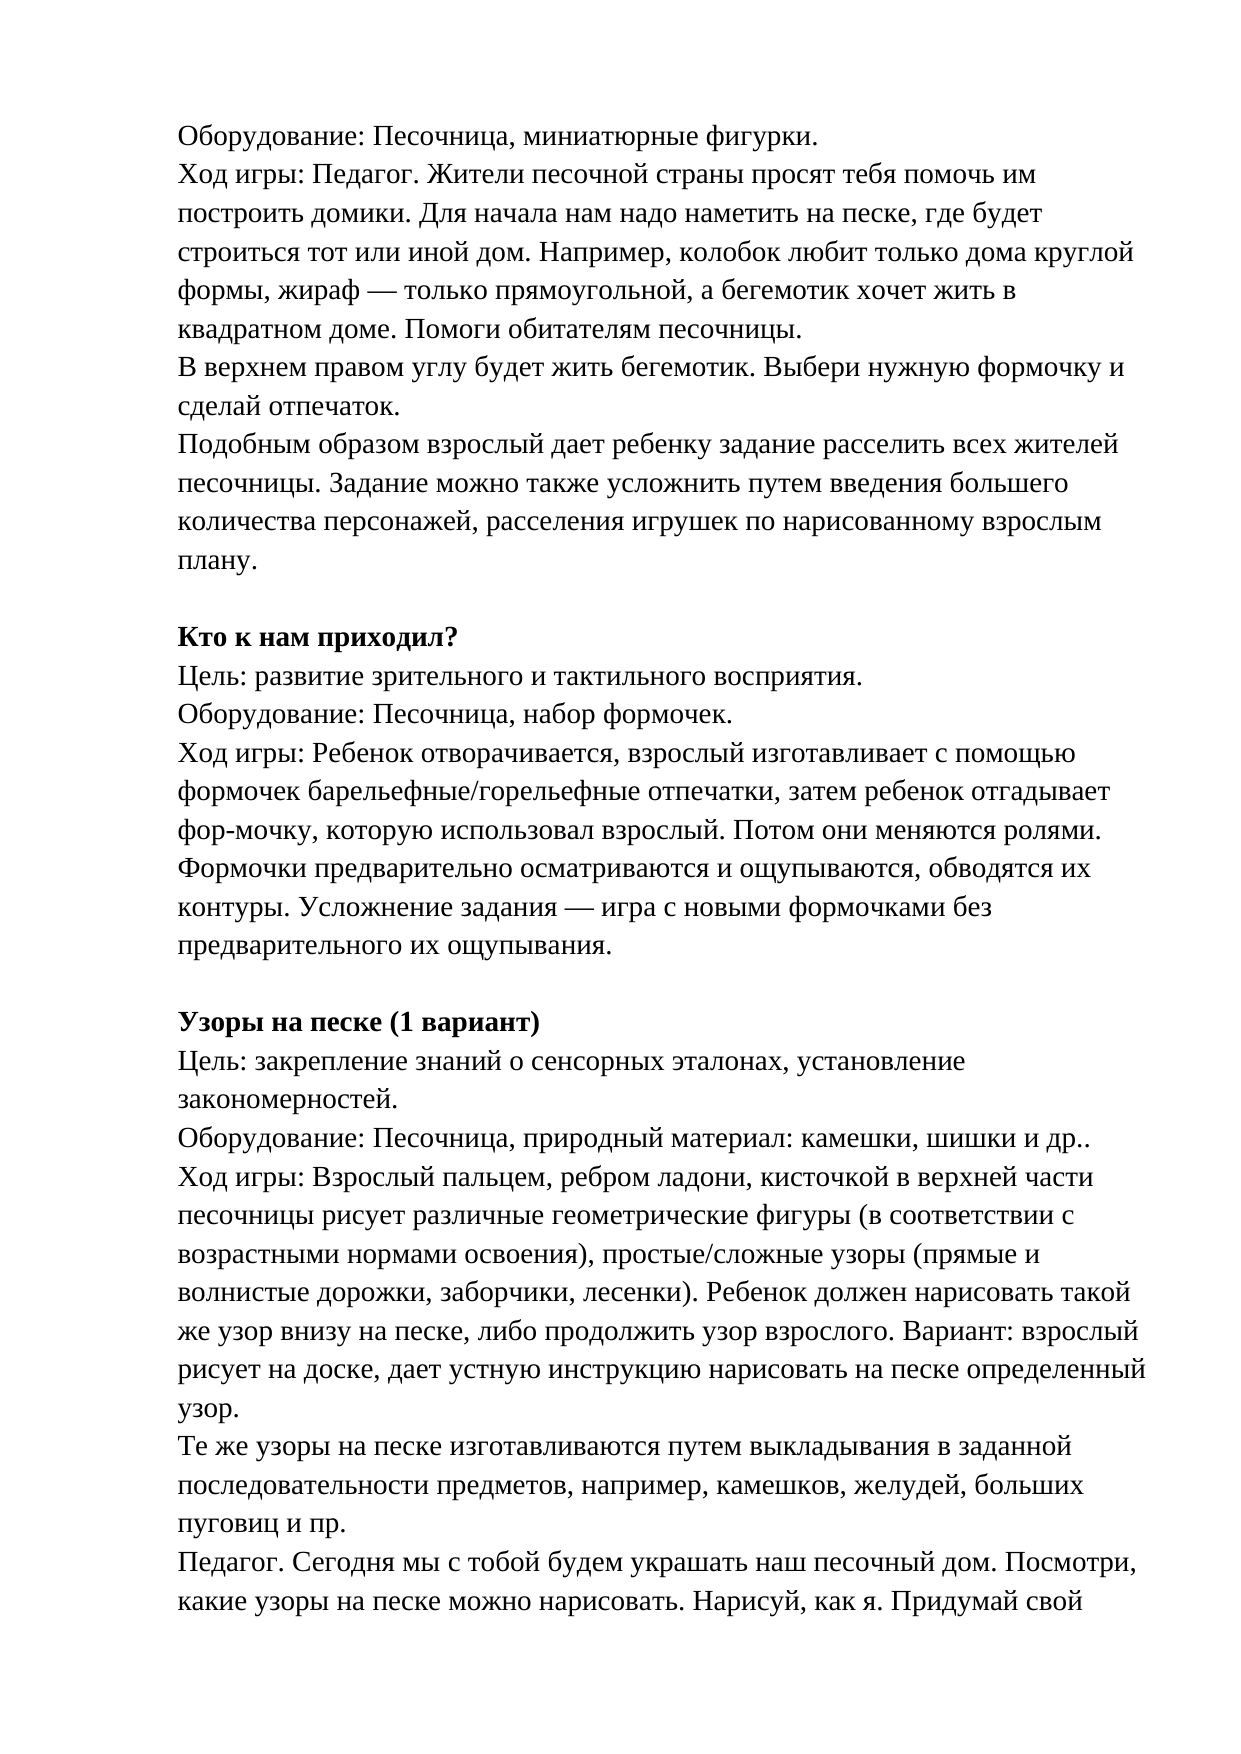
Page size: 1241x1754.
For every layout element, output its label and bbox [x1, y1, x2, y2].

text [177, 118, 1152, 1616]
